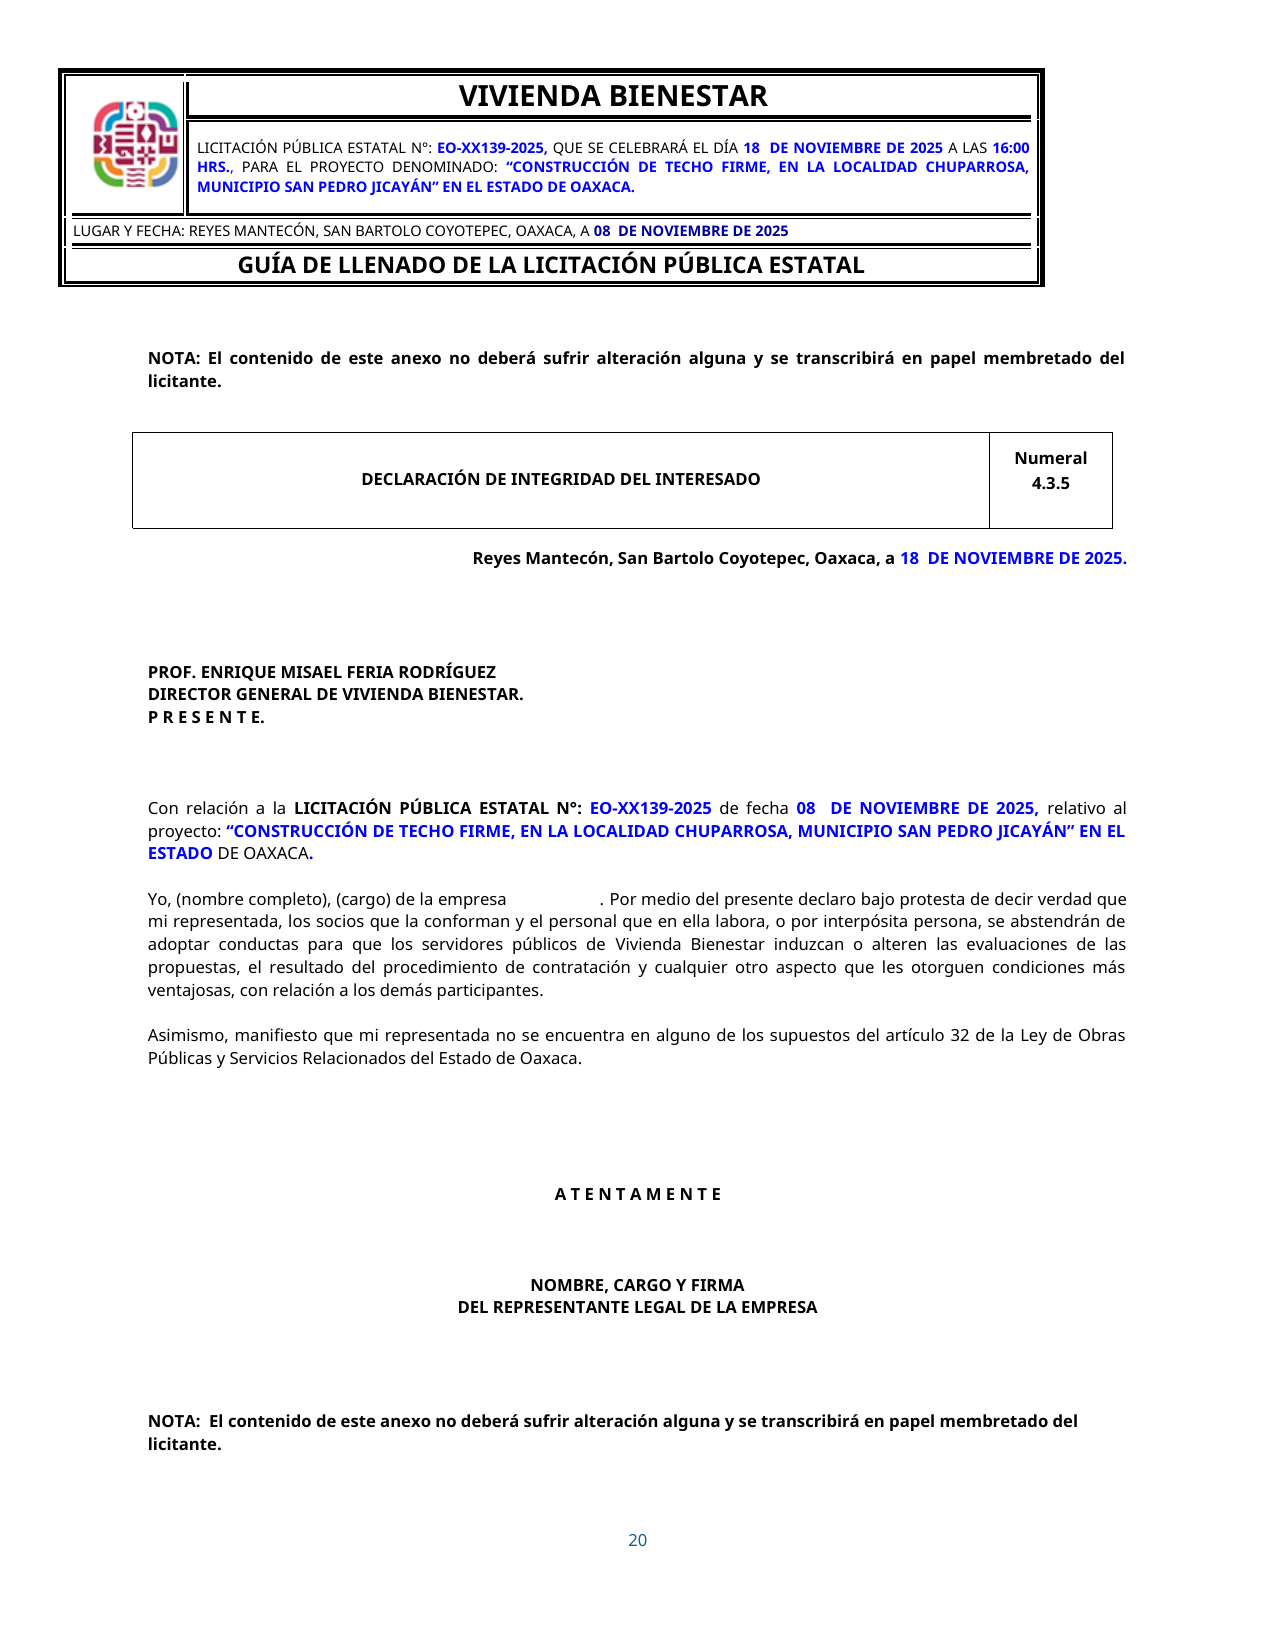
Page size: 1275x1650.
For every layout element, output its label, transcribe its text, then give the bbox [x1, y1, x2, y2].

text NOTA: El contenido de este anexo no deberá sufrir alteración alguna y se transcribirá en papel membretado del licitante. [148, 346, 1127, 392]
text Reyes Mantecón, San Bartolo Coyotepec, Oaxaca, a 18 DE NOVIEMBRE DE 2025. [148, 476, 1127, 569]
picture [184, 93, 189, 193]
table_header DECLARACIÓN DE INTEGRIDAD DEL INTERESADO [133, 433, 989, 528]
list Yo, (nombre completo), (cargo) de la empresa . Por medio del presente declaro bajo protesta de decir verdad que mi representada, los socios que la conforman y el personal que en ella labora, o por interpósita persona, se abstendrán de adoptar conductas para que los servidores públicos de Vivienda Bienestar induzcan o alteren las evaluaciones de las propuestas, el resultado del procedimiento de contratación y cualquier otro aspecto que les otorguen condiciones más ventajosas, con relación a los demás participantes. [148, 887, 1127, 1001]
text A T E N T A M E N T E [148, 1182, 1127, 1205]
table_header Numeral 4.3.5 [990, 433, 1112, 528]
text P R E S E N T E. [148, 706, 1127, 728]
text PROF. ENRIQUE MISAEL FERIA RODRÍGUEZ [148, 660, 1127, 683]
text Asimismo, manifiesto que mi representada no se encuentra en alguno de los supuestos del artículo 32 de la Ley de Obras Públicas y Servicios Relacionados del Estado de Oaxaca. [148, 1023, 1127, 1069]
text NOTA: El contenido de este anexo no deberá sufrir alteración alguna y se transcribirá en papel membretado del licitante. [148, 1409, 1127, 1455]
text NOMBRE, CARGO Y FIRMA [148, 1273, 1127, 1296]
text DIRECTOR GENERAL DE VIVIENDA BIENESTAR. [148, 683, 1127, 706]
text DEL REPRESENTANTE LEGAL DE LA EMPRESA [148, 1296, 1127, 1319]
picture [82, 93, 183, 193]
list Con relación a la LICITACIÓN PÚBLICA ESTATAL N°: EO-XX139-2025 de fecha 08 DE NOVIEMBRE DE 2025, relativo al proyecto: “CONSTRUCCIÓN DE TECHO FIRME, EN LA LOCALIDAD CHUPARROSA, MUNICIPIO SAN PEDRO JICAYÁN” EN EL ESTADO DE OAXACA. [148, 796, 1127, 864]
